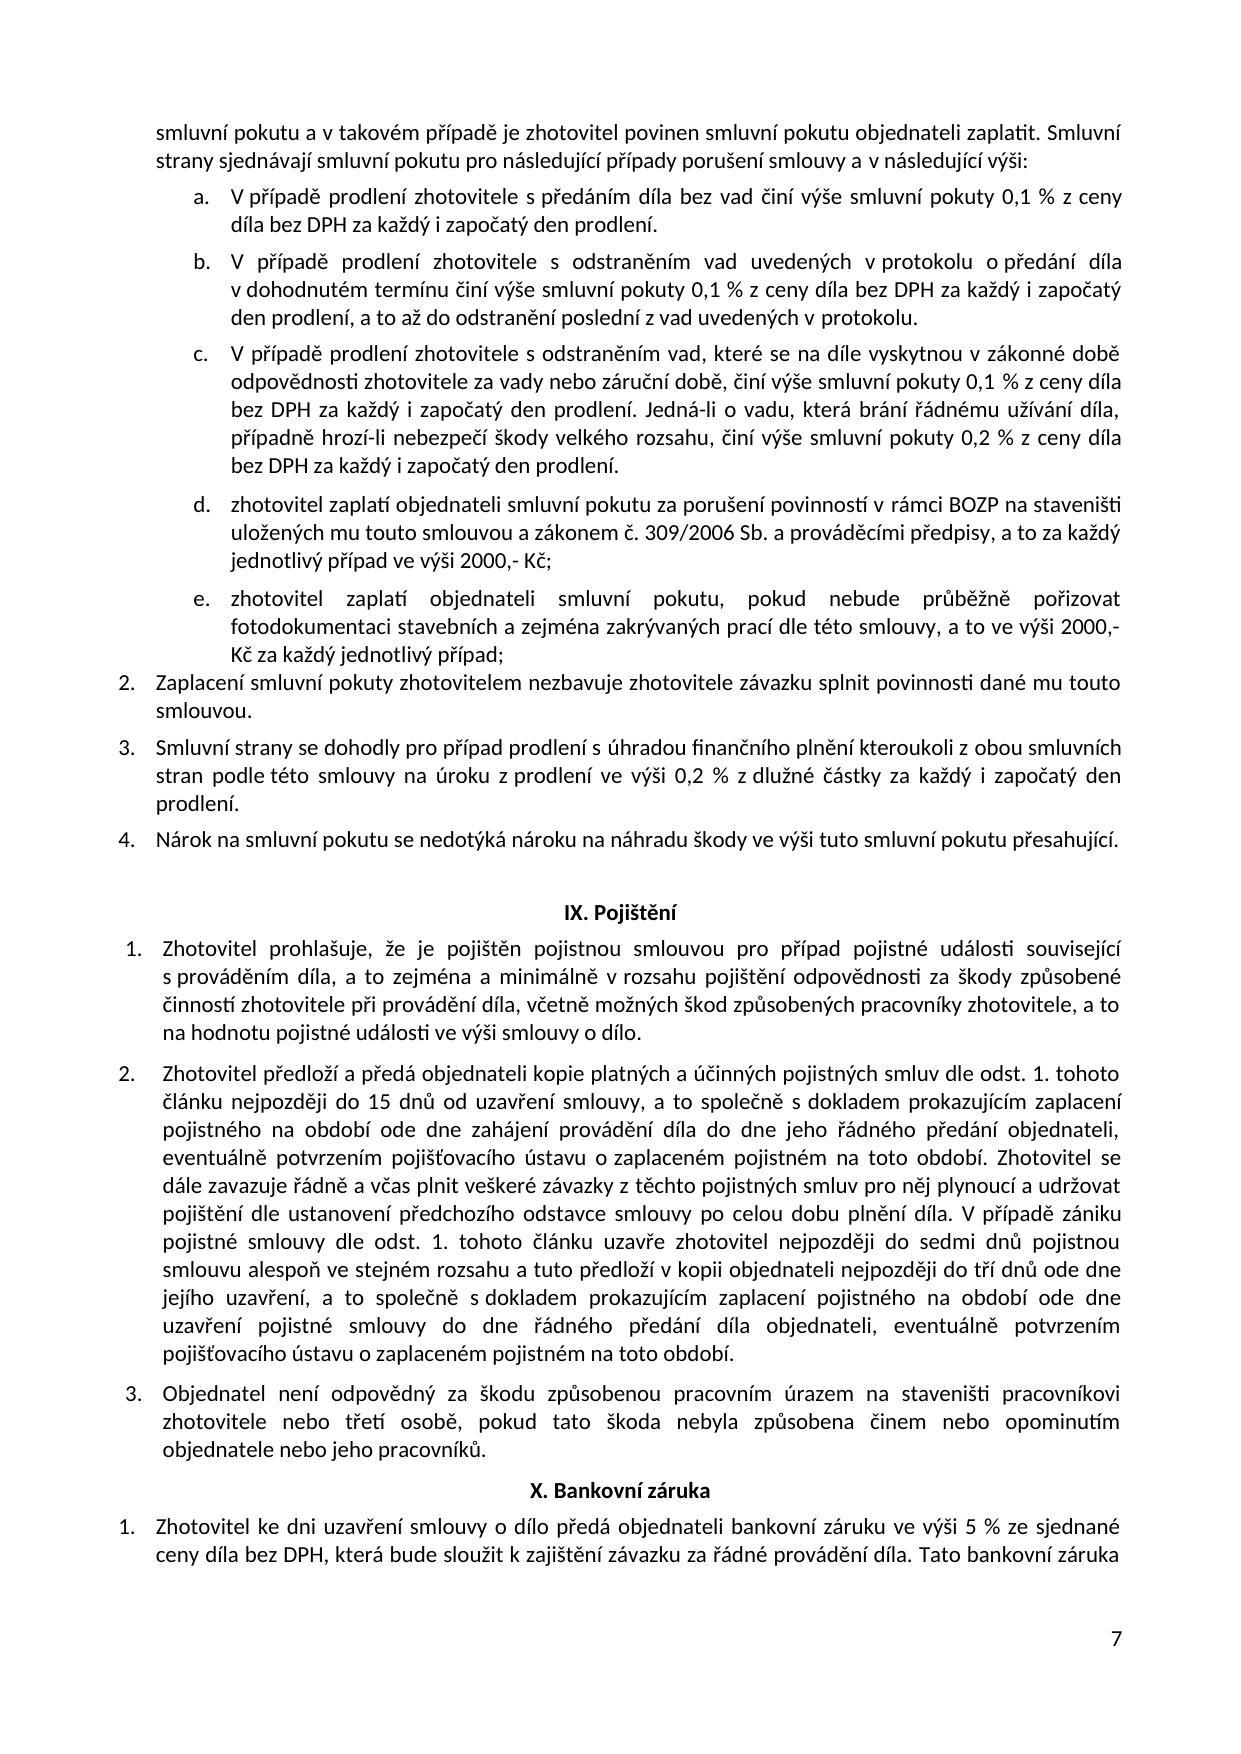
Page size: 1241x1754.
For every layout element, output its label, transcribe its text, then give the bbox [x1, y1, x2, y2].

list Zaplacení smluvní pokuty zhotovitelem nezbavuje zhotovitele závazku splnit povinnosti dané mu touto smlouvou. [118, 668, 1122, 724]
text X. Bankovní záruka [118, 1476, 1122, 1504]
list Zhotovitel předloží a předá objednateli kopie platných a účinných pojistných smluv dle odst. 1. tohoto článku nejpozději do 15 dnů od uzavření smlouvy, a to společně s dokladem prokazujícím zaplacení pojistného na období ode dne zahájení provádění díla do dne jeho řádného předání objednateli, eventuálně potvrzením pojišťovacího ústavu o zaplaceném pojistném na toto období. Zhotovitel se dále zavazuje řádně a včas plnit veškeré závazky z těchto pojistných smluv pro něj plynoucí a udržovat pojištění dle ustanovení předchozího odstavce smlouvy po celou dobu plnění díla. V případě zániku pojistné smlouvy dle odst. 1. tohoto článku uzavře zhotovitel nejpozději do sedmi dnů pojistnou smlouvu alespoň ve stejném rozsahu a tuto předloží v kopii objednateli nejpozději do tří dnů ode dne jejího uzavření, a to společně s dokladem prokazujícím zaplacení pojistného na období ode dne uzavření pojistné smlouvy do dne řádného předání díla objednateli, eventuálně potvrzením pojišťovacího ústavu o zaplaceném pojistném na toto období. [118, 1059, 1122, 1367]
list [118, 1512, 1122, 1568]
list Nárok na smluvní pokutu se nedotýká nároku na náhradu škody ve výši tuto smluvní pokutu přesahující. [118, 825, 1122, 853]
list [118, 118, 1122, 174]
list V případě prodlení zhotovitele s předáním díla bez vad činí výše smluvní pokuty 0,1 % z ceny díla bez DPH za každý i započatý den prodlení. [193, 182, 1122, 238]
list Objednatel není odpovědný za škodu způsobenou pracovním úrazem na staveništi pracovníkovi zhotovitele nebo třetí osobě, pokud tato škoda nebyla způsobena činem nebo opominutím objednatele nebo jeho pracovníků. [125, 1379, 1122, 1463]
list V případě prodlení zhotovitele s odstraněním vad, které se na díle vyskytnou v zákonné době odpovědnosti zhotovitele za vady nebo záruční době, činí výše smluvní pokuty 0,1 % z ceny díla bez DPH za každý i započatý den prodlení. Jedná-li o vadu, která brání řádnému užívání díla, případně hrozí-li nebezpečí škody velkého rozsahu, činí výše smluvní pokuty 0,2 % z ceny díla bez DPH za každý i započatý den prodlení. [193, 339, 1122, 479]
text IX. Pojištění [118, 898, 1122, 926]
list zhotovitel zaplatí objednateli smluvní pokutu za porušení povinností v rámci BOZP na staveništi uložených mu touto smlouvou a zákonem č. 309/2006 Sb. a prováděcími předpisy, a to za každý jednotlivý případ ve výši 2000,- Kč; [193, 490, 1122, 574]
list Smluvní strany se dohodly pro případ prodlení s úhradou finančního plnění kteroukoli z obou smluvních stran podle této smlouvy na úroku z prodlení ve výši 0,2 % z dlužné částky za každý i započatý den prodlení. [118, 733, 1122, 817]
list Zhotovitel prohlašuje, že je pojištěn pojistnou smlouvou pro případ pojistné události související s prováděním díla, a to zejména a minimálně v rozsahu pojištění odpovědnosti za škody způsobené činností zhotovitele při provádění díla, včetně možných škod způsobených pracovníky zhotovitele, a to na hodnotu pojistné události ve výši smlouvy o dílo. [125, 934, 1122, 1046]
list V případě prodlení zhotovitele s odstraněním vad uvedených v protokolu o předání díla v dohodnutém termínu činí výše smluvní pokuty 0,1 % z ceny díla bez DPH za každý i započatý den prodlení, a to až do odstranění poslední z vad uvedených v protokolu. [193, 247, 1122, 331]
list zhotovitel zaplatí objednateli smluvní pokutu, pokud nebude průběžně pořizovat fotodokumentaci stavebních a zejména zakrývaných prací dle této smlouvy, a to ve výši 2000,- Kč za každý jednotlivý případ; [193, 584, 1122, 668]
